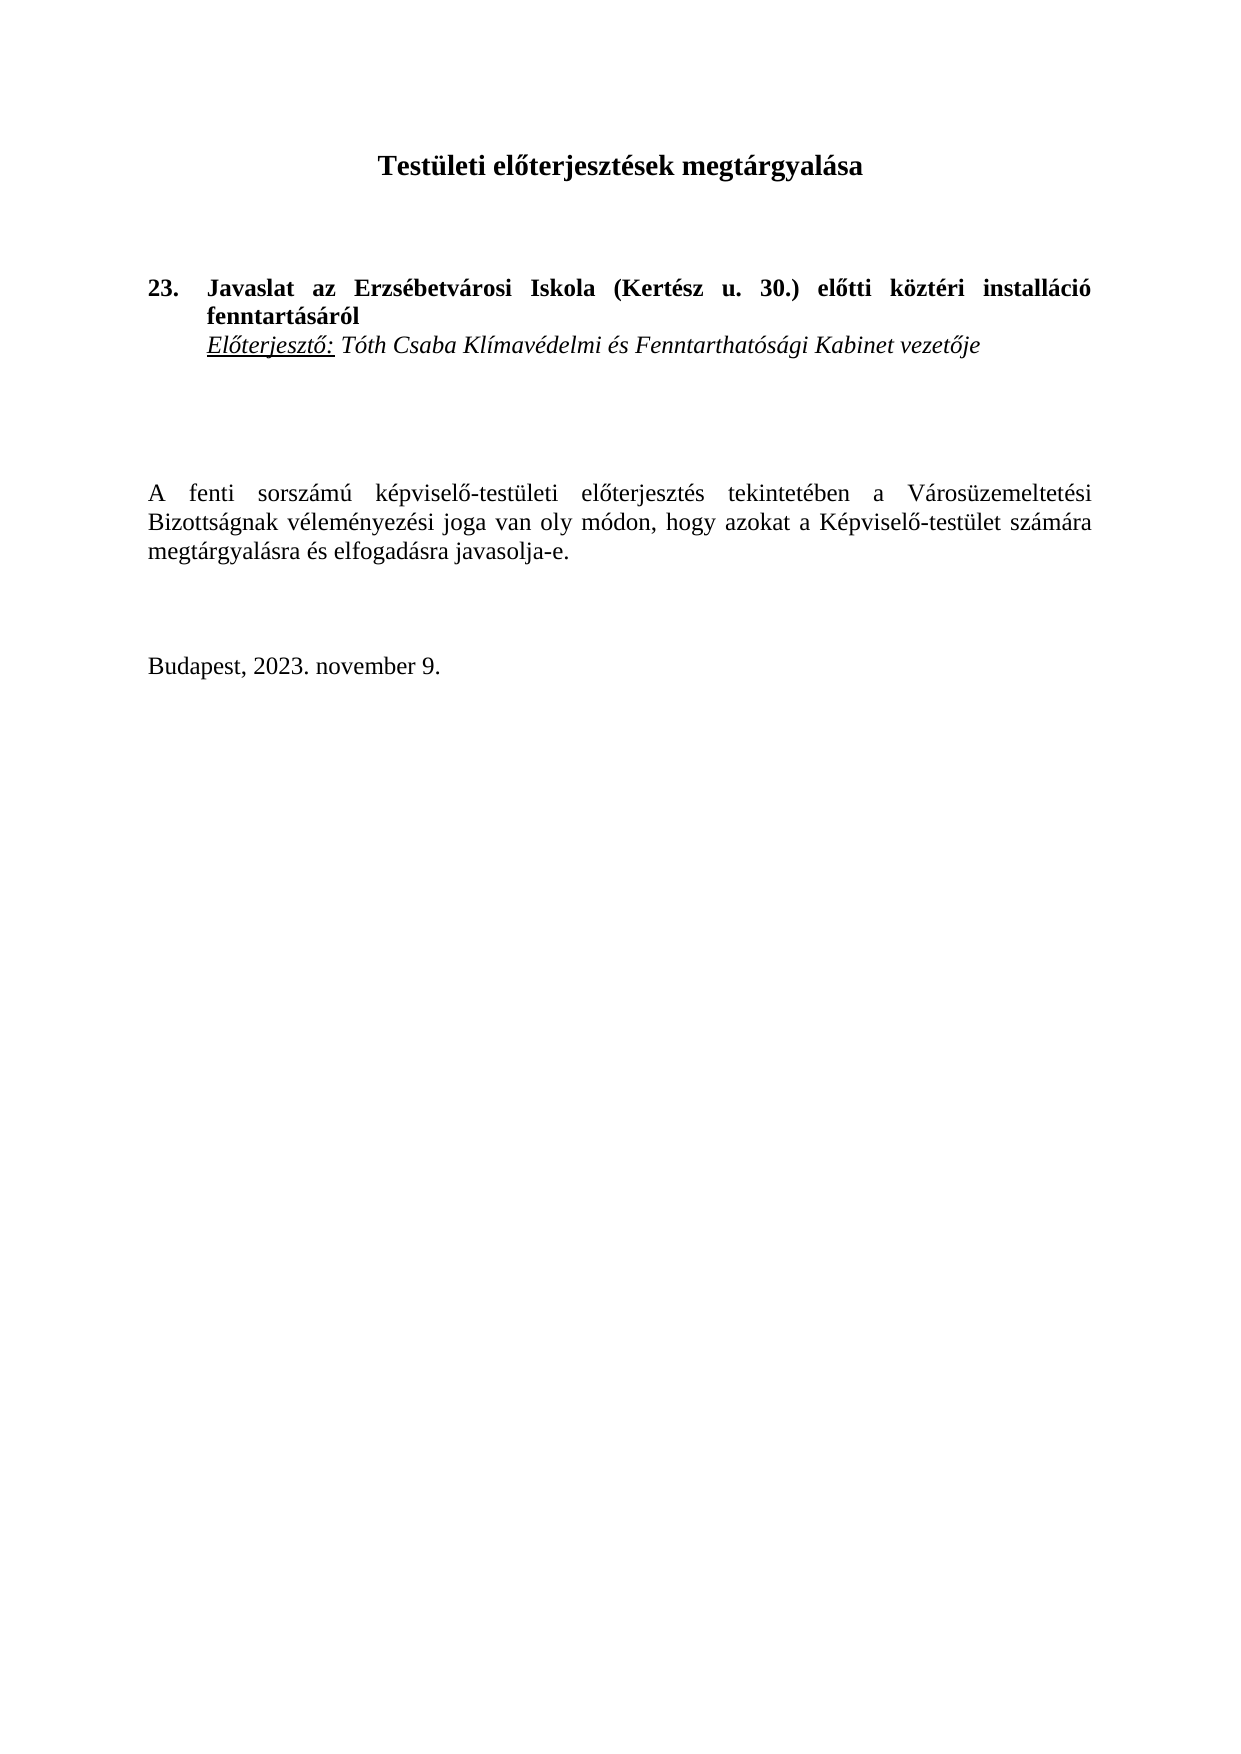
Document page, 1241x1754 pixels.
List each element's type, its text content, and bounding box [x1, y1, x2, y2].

text Budapest, 2023. november 9. [148, 651, 1093, 679]
text Testületi előterjesztések megtárgyalása [148, 148, 1093, 181]
list 23. Javaslat az Erzsébetvárosi Iskola (Kertész u. 30.) előtti köztéri installáció fenntartásáról [148, 273, 1093, 330]
list Előterjesztő: Tóth Csaba Klímavédelmi és Fenntarthatósági Kabinet vezetője [207, 330, 1093, 359]
text A fenti sorszámú képviselő-testületi előterjesztés tekintetében a Városüzemeltetési Bizottságnak véleményezési joga van oly módon, hogy azokat a Képviselő-testület számára megtárgyalásra és elfogadásra javasolja-e. [148, 478, 1093, 564]
